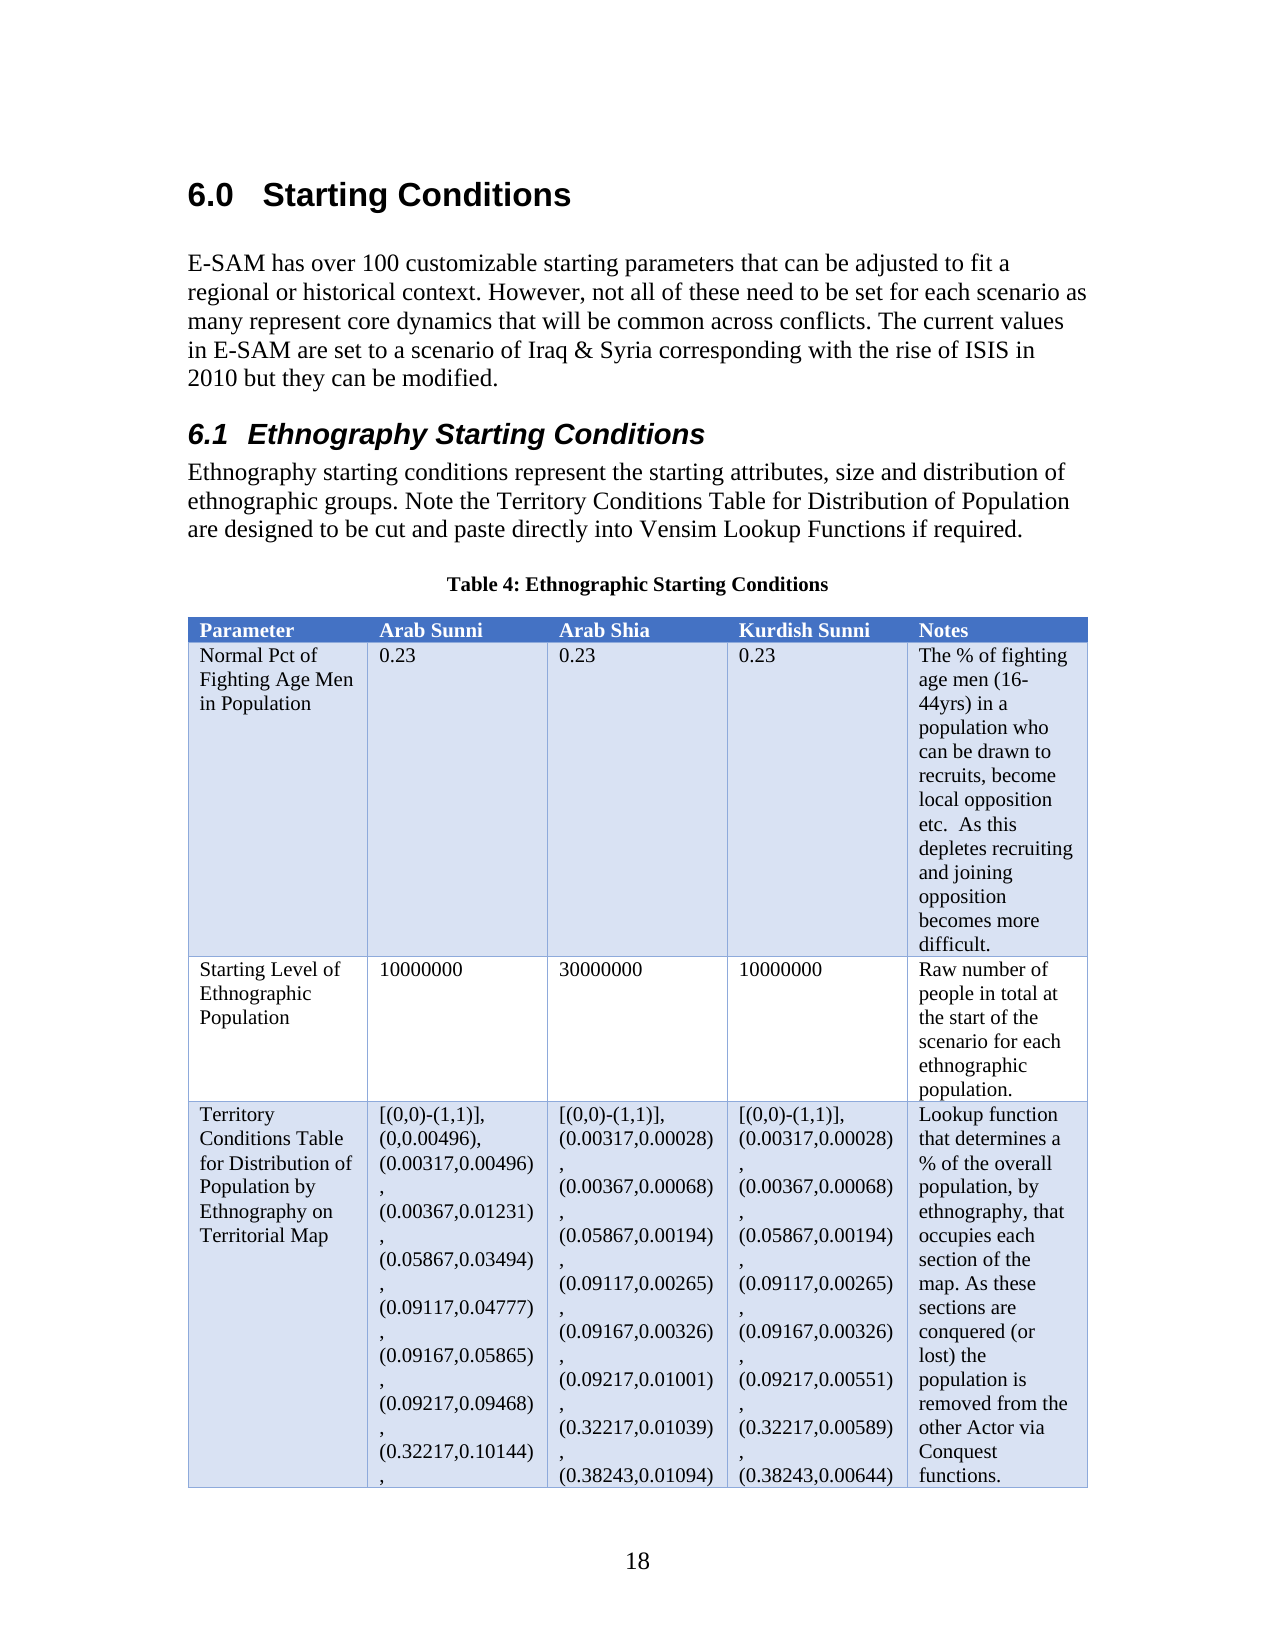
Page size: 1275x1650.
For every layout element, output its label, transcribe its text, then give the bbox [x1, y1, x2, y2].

table_cell Starting Level of Ethnographic Population [189, 957, 367, 1101]
subtitle Ethnography Starting Conditions [187, 417, 1087, 451]
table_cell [908, 1102, 1087, 1487]
table_cell 10000000 [728, 957, 907, 1101]
table_cell Raw number of people in total at the start of the scenario for each ethnographic population. [908, 957, 1087, 1101]
table_cell Normal Pct of Fighting Age Men in Population [189, 643, 367, 956]
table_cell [548, 1102, 727, 1487]
table_cell 0.23 [548, 643, 727, 956]
table_cell 0.23 [368, 643, 547, 956]
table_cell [189, 1102, 367, 1487]
subtitle Starting Conditions [187, 175, 1087, 213]
table_cell 10000000 [368, 957, 547, 1101]
text Ethnography starting conditions represent the starting attributes, size and distribution of ethnographic groups. Note the Territory Conditions Table for Distribution of Population are designed to be cut and paste directly into Vensim Lookup Functions if required. [187, 457, 1087, 543]
table_cell 30000000 [548, 957, 727, 1101]
table_header Arab Shia [548, 618, 727, 642]
table_header Parameter [189, 618, 367, 642]
text E-SAM has over 100 customizable starting parameters that can be adjusted to fit a regional or historical context. However, not all of these need to be set for each scenario as many represent core dynamics that will be common across conflicts. The current values in E-SAM are set to a scenario of Iraq & Syria corresponding with the rise of ISIS in 2010 but they can be modified. [187, 248, 1087, 392]
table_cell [728, 1102, 907, 1487]
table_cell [368, 1102, 547, 1487]
table_header Arab Sunni [368, 618, 547, 642]
table_header Notes [908, 618, 1087, 642]
table_cell The % of fighting age men (16-44yrs) in a population who can be drawn to recruits, become local opposition etc. As this depletes recruiting and joining opposition becomes more difficult. [908, 643, 1087, 956]
table_cell 0.23 [728, 643, 907, 956]
table_header Kurdish Sunni [728, 618, 907, 642]
